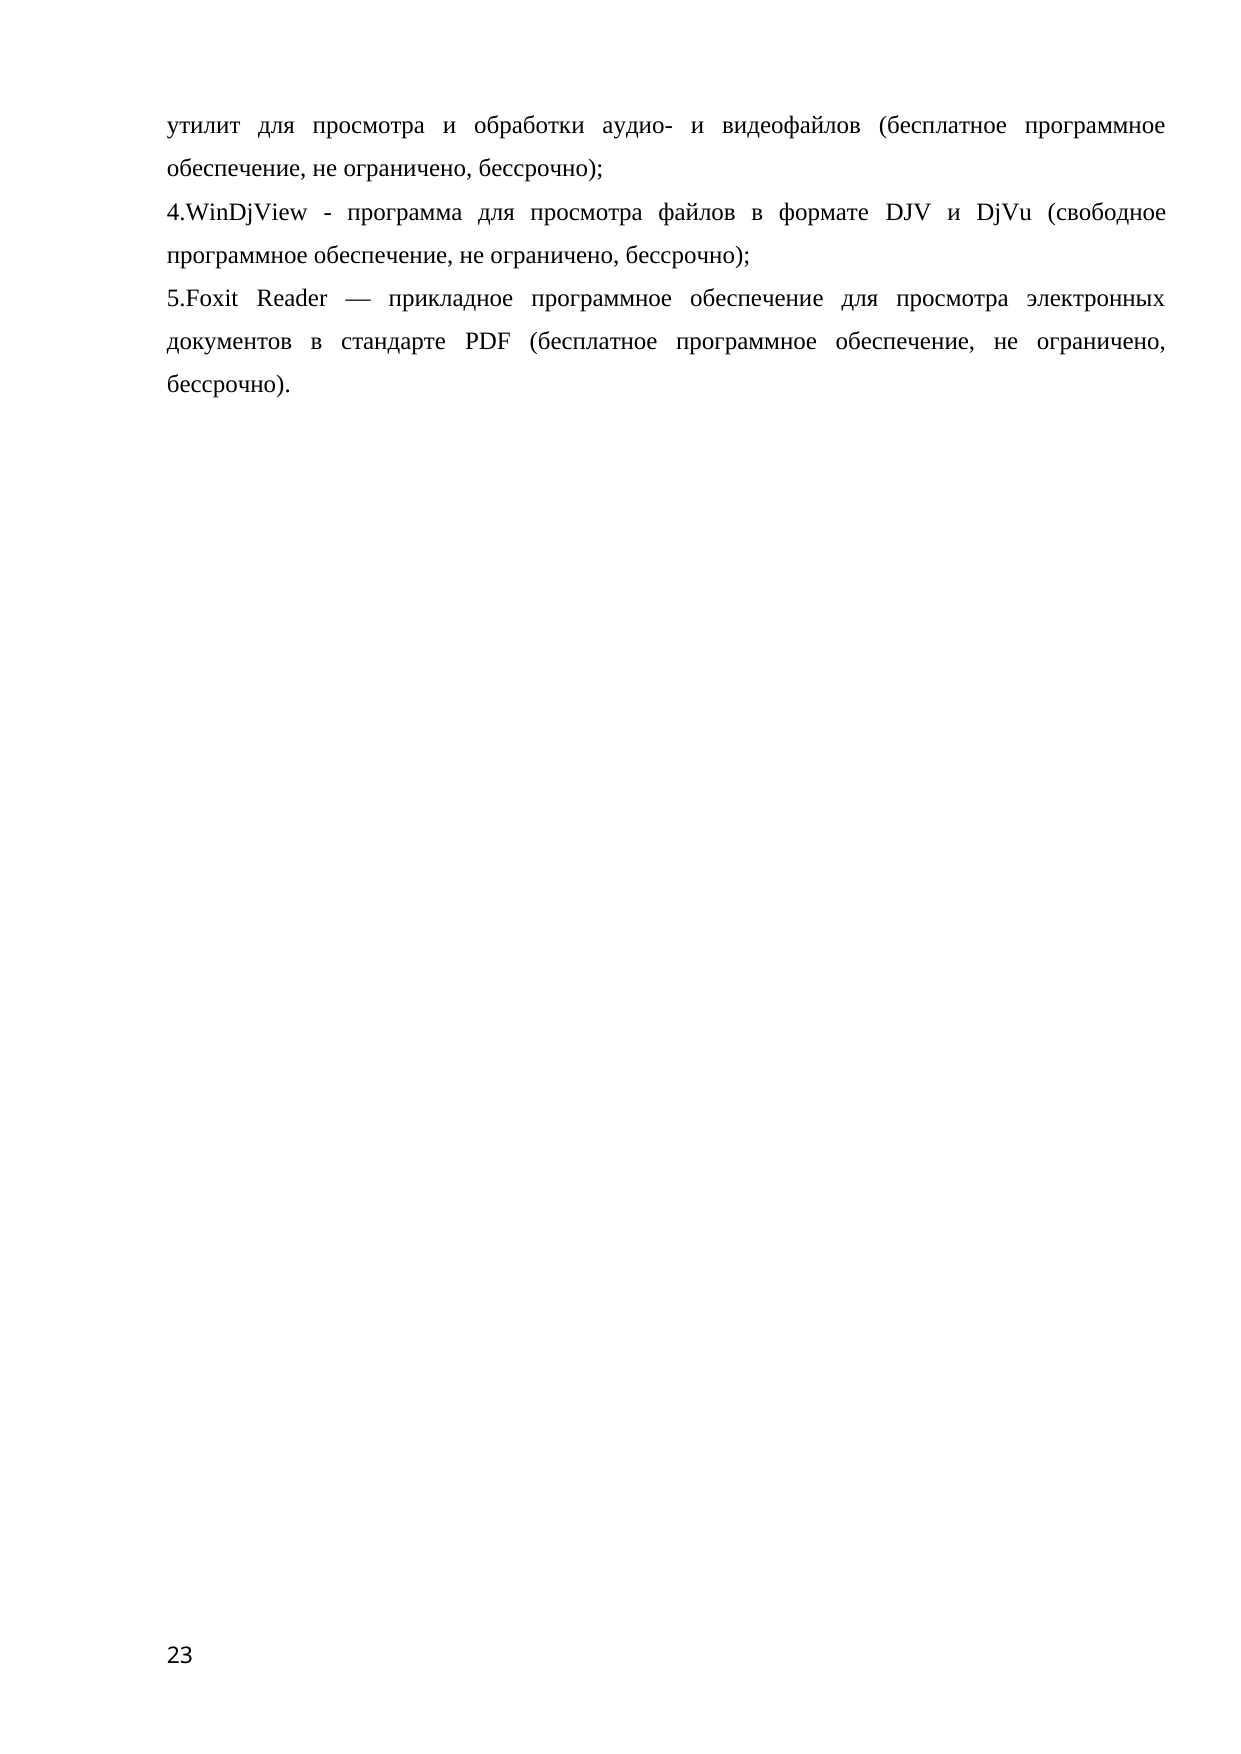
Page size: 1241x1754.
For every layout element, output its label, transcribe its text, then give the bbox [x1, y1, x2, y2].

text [167, 110, 1166, 182]
text 5.Foxit Reader — прикладное программное обеспечение для просмотра электронных документов в стандарте PDF (бесплатное программное обеспечение, не ограничено, бессрочно). [167, 283, 1166, 398]
text 4.WinDjView - программа для просмотра файлов в формате DJV и DjVu (свободное программное обеспечение, не ограничено, бессрочно); [167, 197, 1166, 268]
